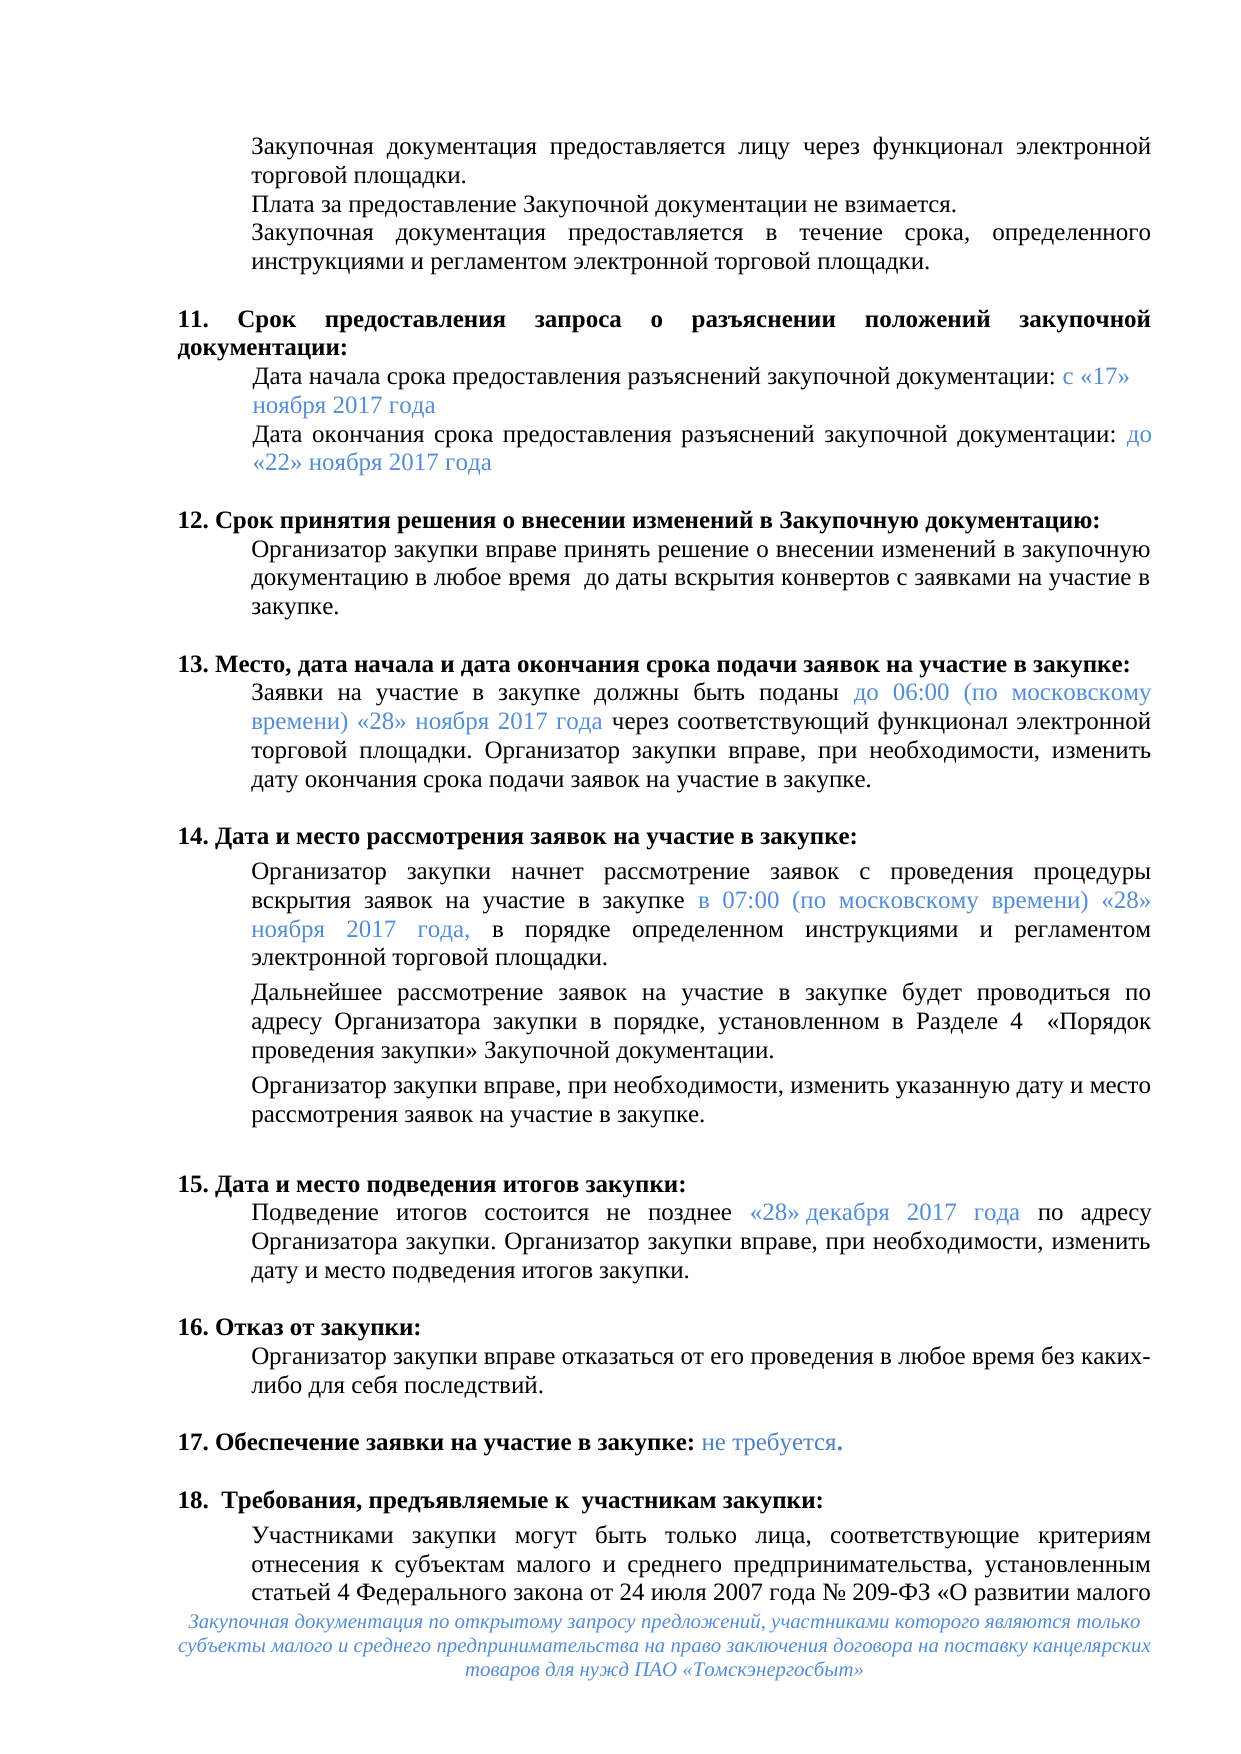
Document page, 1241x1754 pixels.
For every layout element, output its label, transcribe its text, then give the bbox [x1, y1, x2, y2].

text Заявки на участие в закупке должны быть поданы до 06:00 (по московскому времени) «28» ноября 2017 года через соответствующий функционал электронной торговой площадки. Организатор закупки вправе, при необходимости, изменить дату окончания срока подачи заявок на участие в закупке. [251, 677, 1152, 792]
text 18. Требования, предъявляемые к участникам закупки: [177, 1485, 1152, 1514]
text 16. Отказ от закупки: [177, 1312, 1152, 1341]
text 15. Дата и место подведения итогов закупки: [177, 1169, 1152, 1197]
text Закупочная документация предоставляется в течение срока, определенного инструкциями и регламентом электронной торговой площадки. [251, 217, 1152, 275]
list Дата окончания срока предоставления разъяснений закупочной документации: до «22» ноября 2017 года [252, 419, 1152, 476]
text 13. Место, дата начала и дата окончания срока подачи заявок на участие в закупке: [177, 649, 1152, 677]
text 11. Срок предоставления запроса о разъяснении положений закупочной документации: [177, 304, 1152, 361]
list Дальнейшее рассмотрение заявок на участие в закупке будет проводиться по адресу Организатора закупки в порядке, установленном в Разделе 4 «Порядок проведения закупки» Закупочной документации. [251, 977, 1152, 1064]
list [251, 1520, 1152, 1606]
text Плата за предоставление Закупочной документации не взимается. [251, 189, 1152, 217]
text 12. Срок принятия решения о внесении изменений в Закупочную документацию: [177, 505, 1152, 534]
text Подведение итогов состоится не позднее «28» декабря 2017 года по адресу Организатора закупки. Организатор закупки вправе, при необходимости, изменить дату и место подведения итогов закупки. [251, 1197, 1152, 1284]
text Закупочная документация предоставляется лицу через функционал электронной торговой площадки. [251, 131, 1152, 189]
text Дата начала срока предоставления разъяснений закупочной документации: с «17» ноября 2017 года [252, 361, 1152, 419]
list Организатор закупки начнет рассмотрение заявок с проведения процедуры вскрытия заявок на участие в закупке в 07:00 (по московскому времени) «28» ноября 2017 года, в порядке определенном инструкциями и регламентом электронной торговой площадки. [251, 856, 1152, 971]
text 17. Обеспечение заявки на участие в закупке: не требуется. [177, 1427, 1152, 1456]
text Организатор закупки вправе принять решение о внесении изменений в закупочную документацию в любое время до даты вскрытия конвертов с заявками на участие в закупке. [251, 534, 1152, 620]
text Организатор закупки вправе отказаться от его проведения в любое время без каких-либо для себя последствий. [251, 1341, 1152, 1399]
text Организатор закупки вправе, при необходимости, изменить указанную дату и место рассмотрения заявок на участие в закупке. [251, 1070, 1152, 1127]
text 14. Дата и место рассмотрения заявок на участие в закупке: [177, 821, 1152, 850]
